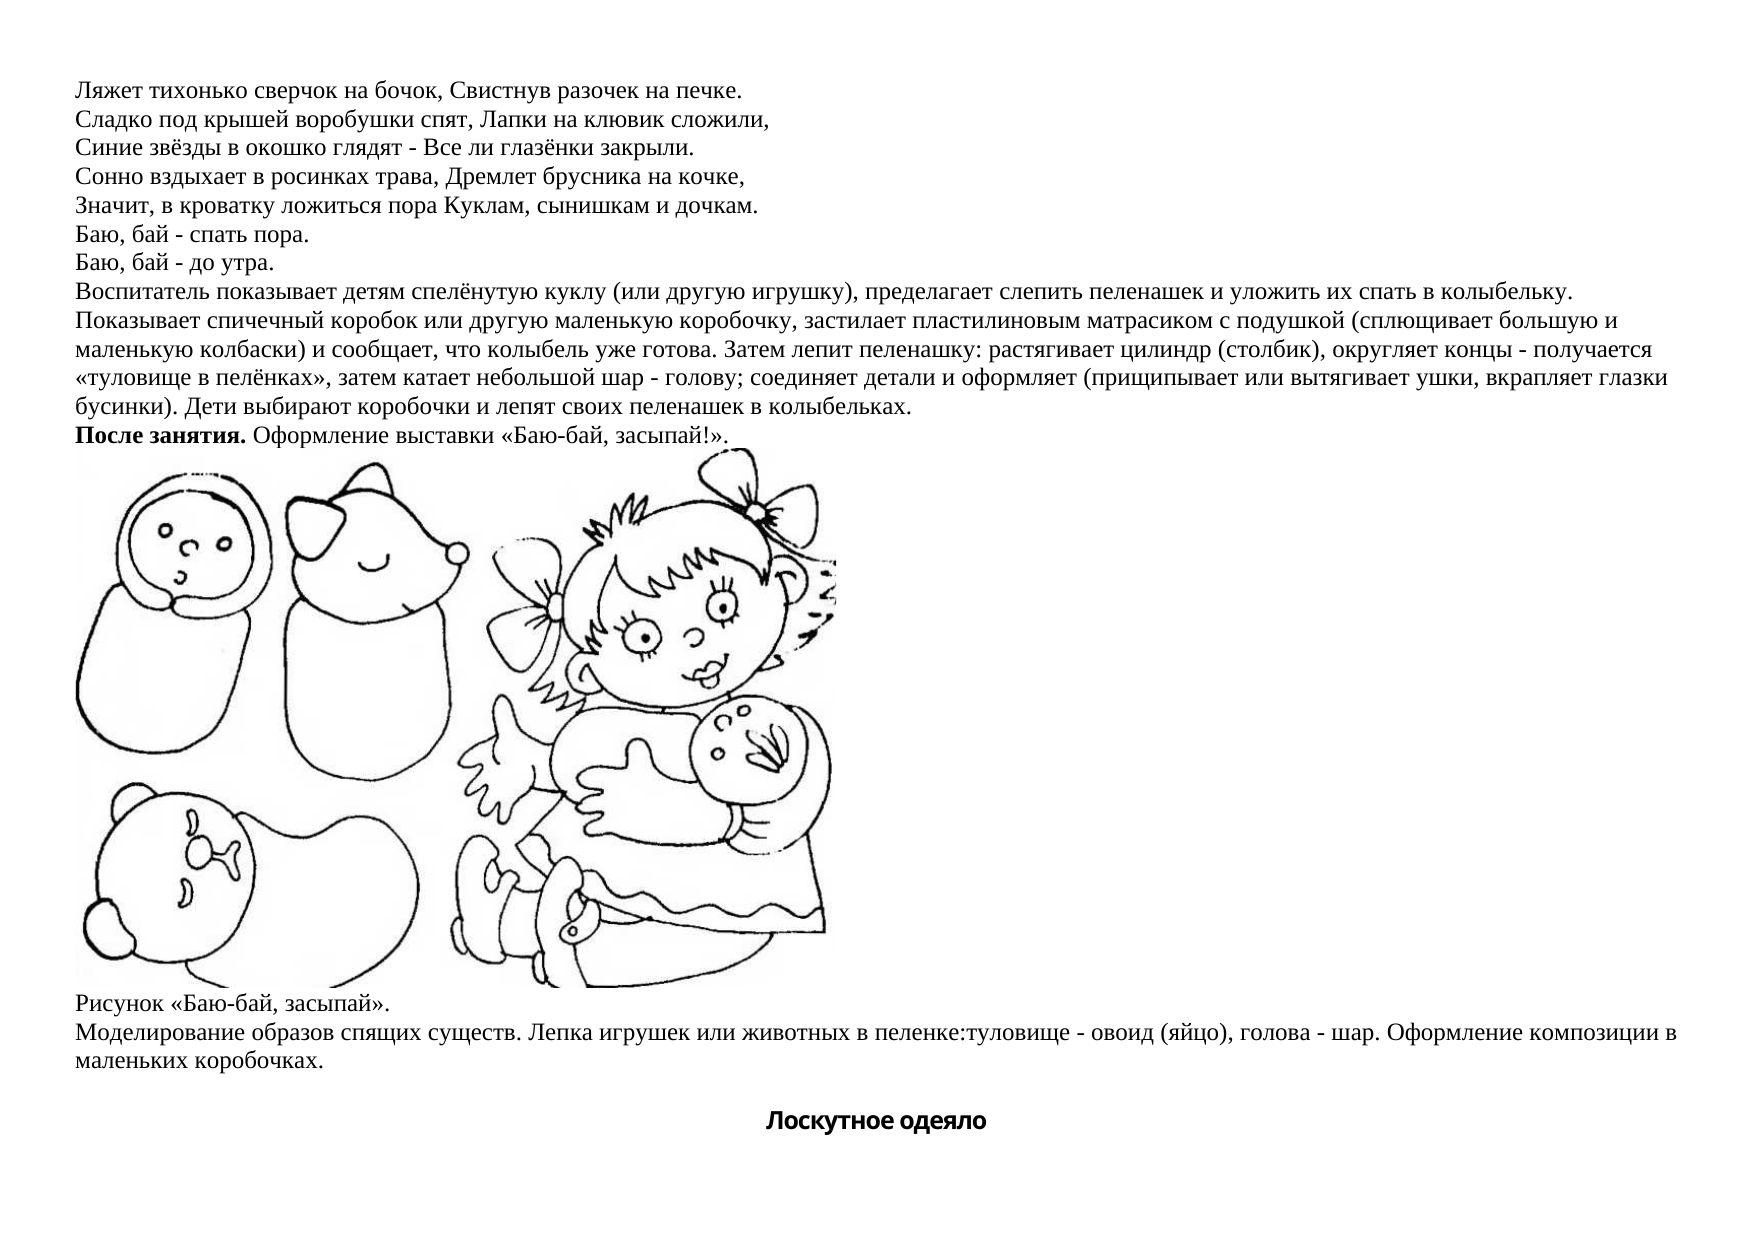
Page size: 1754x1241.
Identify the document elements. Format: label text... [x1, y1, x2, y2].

text Моделирование образов спящих существ. Лепка игрушек или животных в пеленке:туловище - овоид (яйцо), голова - шар. Оформление композиции в маленьких коробочках. [75, 1017, 1679, 1074]
text Баю, бай - до утра. [75, 247, 1679, 276]
text Сладко под крышей воробушки спят, Лапки на клювик сложили, [75, 104, 1679, 132]
text Ляжет тихонько сверчок на бочок, Свистнув разочек на печке. [75, 75, 1679, 104]
text Баю, бай - спать пора. [75, 219, 1679, 247]
text После занятия. Оформление выставки «Баю-бай, засыпай!». [75, 420, 1679, 449]
text Лоскутное одеяло [75, 1103, 1679, 1137]
text Рисунок «Баю-бай, засыпай». [75, 988, 1679, 1017]
picture [75, 448, 837, 988]
text Воспитатель показывает детям спелёнутую куклу (или другую игрушку), пределагает слепить пеленашек и уложить их спать в колыбельку. Показывает спичечный коробок или другую маленькую коробочку, застилает пластилиновым матрасиком с подушкой (сплющивает большую и маленькую колбаски) и сообщает, что колыбель уже готова. Затем лепит пеленашку: растягивает цилиндр (столбик), округляет концы - получается «туловище в пелёнках», затем катает небольшой шар - голову; соединяет детали и оформляет (прищипывает или вытягивает ушки, вкрапляет глазки бусинки). Дети выбирают коробочки и лепят своих пеленашек в колыбельках. [75, 276, 1679, 420]
text Сонно вздыхает в росинках трава, Дремлет брусника на кочке, [75, 161, 1679, 190]
text Синие звёзды в окошко глядят - Все ли глазёнки закрыли. [75, 132, 1679, 161]
text Значит, в кроватку ложиться пора Куклам, сынишкам и дочкам. [75, 190, 1679, 219]
